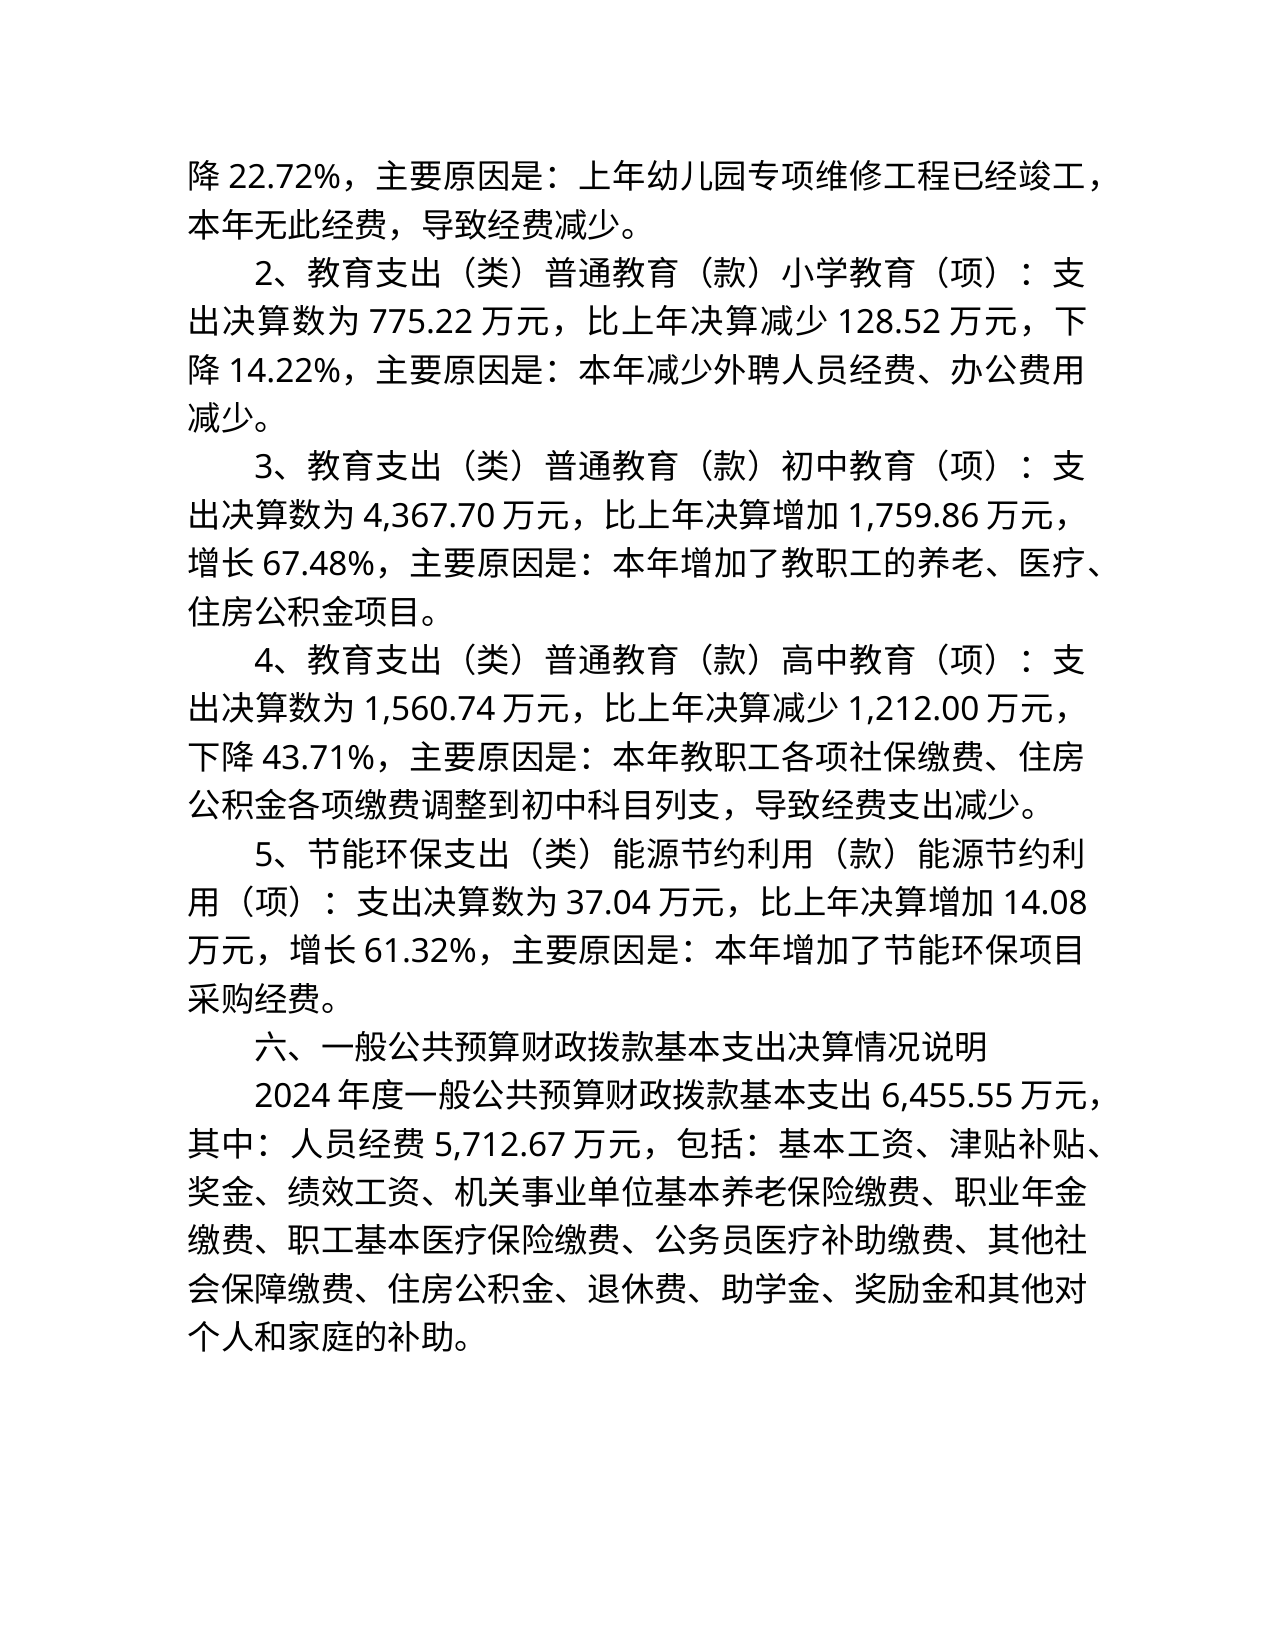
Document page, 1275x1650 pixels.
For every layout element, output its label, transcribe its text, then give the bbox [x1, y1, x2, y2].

text 2024年度一般公共预算财政拨款基本支出6,455.55万元，其中：人员经费5,712.67万元，包括：基本工资、津贴补贴、奖金、绩效工资、机关事业单位基本养老保险缴费、职业年金缴费、职工基本医疗保险缴费、公务员医疗补助缴费、其他社会保障缴费、住房公积金、退休费、助学金、奖励金和其他对个人和家庭的补助。 [187, 1069, 1087, 1359]
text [187, 150, 1087, 247]
text 5、节能环保支出（类）能源节约利用（款）能源节约利用（项）：支出决算数为37.04万元，比上年决算增加14.08万元，增长61.32%，主要原因是：本年增加了节能环保项目采购经费。 [187, 827, 1087, 1021]
text 3、教育支出（类）普通教育（款）初中教育（项）：支出决算数为4,367.70万元，比上年决算增加1,759.86万元，增长67.48%，主要原因是：本年增加了教职工的养老、医疗、住房公积金项目。 [187, 440, 1087, 634]
text 4、教育支出（类）普通教育（款）高中教育（项）：支出决算数为1,560.74万元，比上年决算减少1,212.00万元，下降43.71%，主要原因是：本年教职工各项社保缴费、住房公积金各项缴费调整到初中科目列支，导致经费支出减少。 [187, 634, 1087, 827]
text 六、一般公共预算财政拨款基本支出决算情况说明 [187, 1021, 1087, 1069]
text 2、教育支出（类）普通教育（款）小学教育（项）：支出决算数为775.22万元，比上年决算减少128.52万元，下降14.22%，主要原因是：本年减少外聘人员经费、办公费用减少。 [187, 247, 1087, 440]
